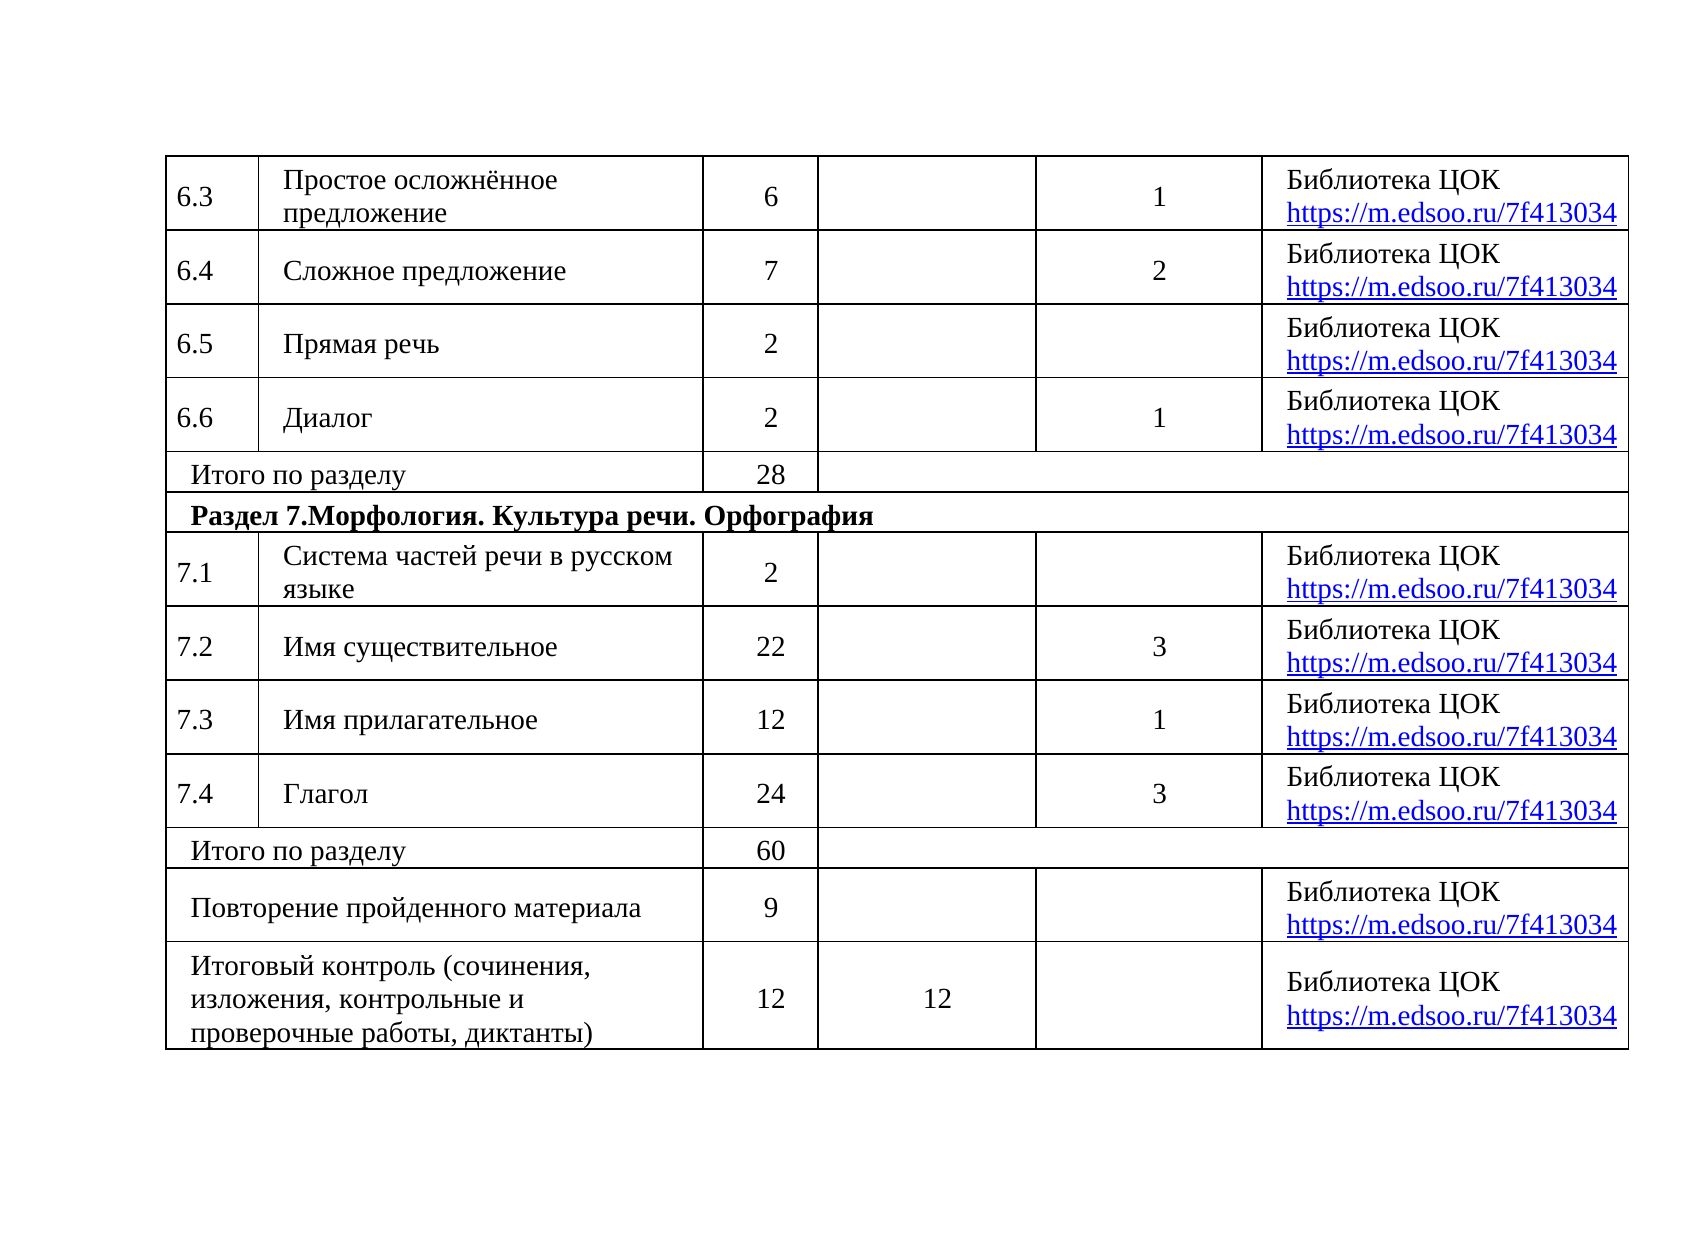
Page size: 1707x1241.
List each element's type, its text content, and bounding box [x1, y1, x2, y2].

table_cell [819, 378, 1035, 451]
table_cell [819, 828, 1628, 867]
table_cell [1263, 231, 1628, 303]
table_cell 60 [704, 828, 817, 867]
table_cell Глагол [259, 755, 702, 827]
table_cell 6.4 [167, 231, 258, 303]
table_cell 9 [704, 869, 817, 941]
table_cell 6 [704, 157, 817, 229]
table_cell [1037, 533, 1261, 605]
table_cell 2 [1037, 231, 1261, 303]
table_cell 7.4 [167, 755, 258, 827]
table_cell 7 [704, 231, 817, 303]
table_cell Простое осложнённое предложение [259, 157, 702, 229]
table_cell 12 [704, 942, 817, 1048]
table_cell 28 [704, 452, 817, 491]
table_cell Итого по разделу [167, 828, 702, 867]
table_cell 12 [704, 681, 817, 753]
table_cell [819, 305, 1035, 377]
table_cell 12 [819, 942, 1035, 1048]
table_cell 7.2 [167, 607, 258, 679]
table_cell 1 [1037, 681, 1261, 753]
table_cell Библиотека ЦОК https://m.edsoo.ru/7f413034 [1263, 378, 1628, 451]
table_cell Система частей речи в русском языке [259, 533, 702, 605]
table_cell 7.3 [167, 681, 258, 753]
table_cell 6.3 [167, 157, 258, 229]
table_cell [1037, 942, 1261, 1048]
table_cell Раздел 7.Морфология. Культура речи. Орфография [167, 493, 1628, 531]
table_cell Библиотека ЦОК https://m.edsoo.ru/7f413034 [1263, 869, 1628, 941]
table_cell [1263, 157, 1628, 229]
table_cell [819, 607, 1035, 679]
table_cell Библиотека ЦОК https://m.edsoo.ru/7f413034 [1263, 942, 1628, 1048]
table_cell 6.6 [167, 378, 258, 451]
table_cell [819, 755, 1035, 827]
table_cell Прямая речь [259, 305, 702, 377]
table_cell 2 [704, 533, 817, 605]
table_cell Итого по разделу [167, 452, 702, 491]
table_cell Имя прилагательное [259, 681, 702, 753]
table_cell 2 [704, 378, 817, 451]
table_cell Библиотека ЦОК https://m.edsoo.ru/7f413034 [1263, 607, 1628, 679]
table_cell 6.5 [167, 305, 258, 377]
table_cell [819, 231, 1035, 303]
table_cell Библиотека ЦОК https://m.edsoo.ru/7f413034 [1263, 755, 1628, 827]
table_cell [819, 869, 1035, 941]
table_cell 22 [704, 607, 817, 679]
table_cell [819, 157, 1035, 229]
table_cell 3 [1037, 607, 1261, 679]
table_cell 1 [1037, 157, 1261, 229]
table_cell Библиотека ЦОК https://m.edsoo.ru/7f413034 [1263, 533, 1628, 605]
table_cell 3 [1037, 755, 1261, 827]
table_cell 1 [1037, 378, 1261, 451]
table_cell Сложное предложение [259, 231, 702, 303]
table_cell [819, 452, 1628, 491]
table_cell [1037, 305, 1261, 377]
table_cell Имя существительное [259, 607, 702, 679]
table_cell Библиотека ЦОК https://m.edsoo.ru/7f413034 [1263, 681, 1628, 753]
table_cell 24 [704, 755, 817, 827]
table_cell 7.1 [167, 533, 258, 605]
table_cell [1037, 869, 1261, 941]
table_cell [819, 533, 1035, 605]
table_cell [819, 681, 1035, 753]
table_cell 2 [704, 305, 817, 377]
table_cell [1263, 305, 1628, 377]
table_cell Итоговый контроль (сочинения, изложения, контрольные и проверочные работы, диктанты) [167, 942, 702, 1048]
table_cell Диалог [259, 378, 702, 451]
table_cell Повторение пройденного материала [167, 869, 702, 941]
